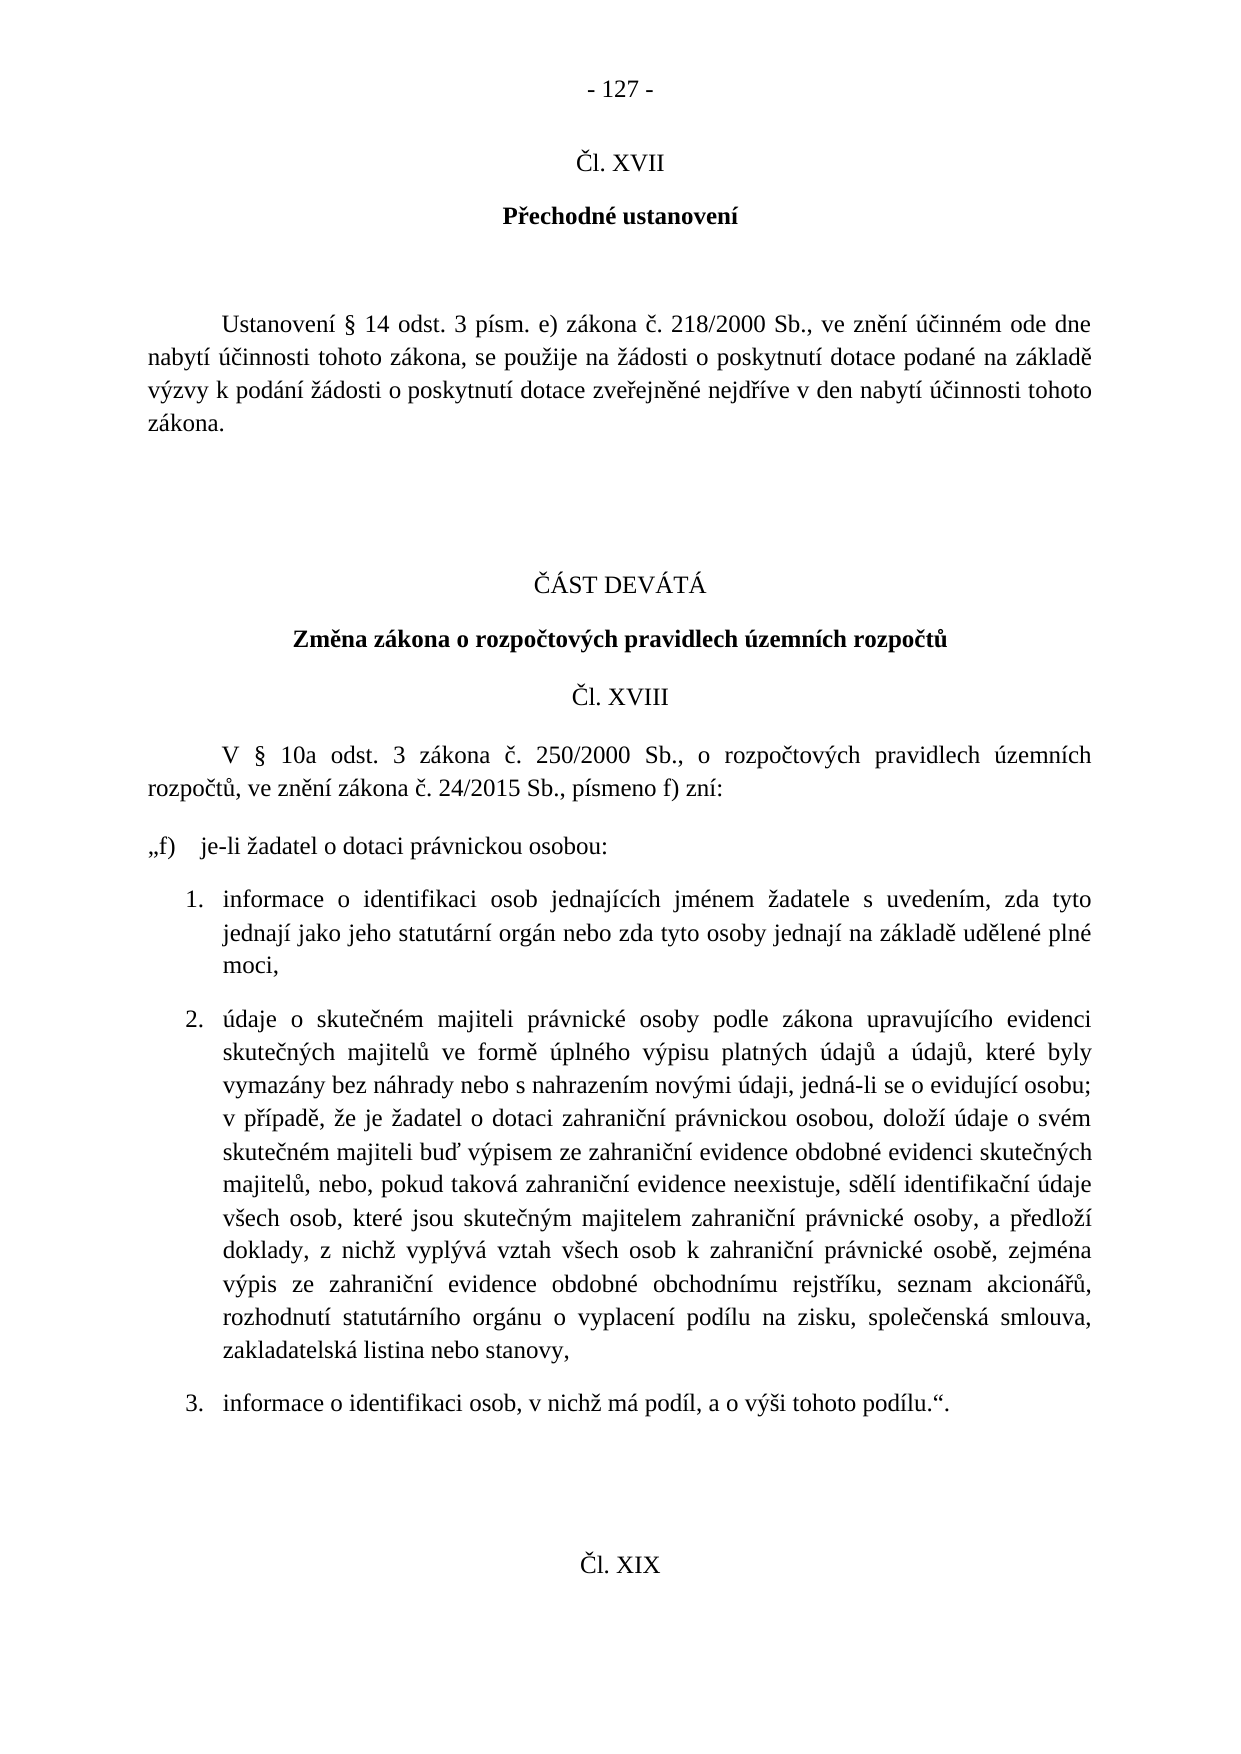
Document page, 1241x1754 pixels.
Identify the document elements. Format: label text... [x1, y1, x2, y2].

text Ustanovení § 14 odst. 3 písm. e) zákona č. 218/2000 Sb., ve znění účinném ode dne nabytí účinnosti tohoto zákona, se použije na žádosti o poskytnutí dotace podané na základě výzvy k podání žádosti o poskytnutí dotace zveřejněné nejdříve v den nabytí účinnosti tohoto zákona. [148, 309, 1093, 437]
text Čl. XVII [148, 148, 1093, 176]
list informace o identifikaci osob, v nichž má podíl, a o výši tohoto podílu.“. [185, 1388, 1093, 1417]
text ČÁST DEVÁTÁ [148, 570, 1093, 598]
text „f) je-li žadatel o dotaci právnickou osobou: [148, 831, 1093, 859]
text Změna zákona o rozpočtových pravidlech územních rozpočtů [148, 624, 1093, 652]
list informace o identifikaci osob jednajících jménem žadatele s uvedením, zda tyto jednají jako jeho statutární orgán nebo zda tyto osoby jednají na základě udělené plné moci, [185, 884, 1093, 979]
text Přechodné ustanovení [148, 201, 1093, 230]
text Čl. XVIII [148, 682, 1093, 710]
list údaje o skutečném majiteli právnické osoby podle zákona upravujícího evidenci skutečných majitelů ve formě úplného výpisu platných údajů a údajů, které byly vymazány bez náhrady nebo s nahrazením novými údaji, jedná-li se o evidující osobu; v případě, že je žadatel o dotaci zahraniční právnickou osobou, doloží údaje o svém skutečném majiteli buď výpisem ze zahraniční evidence obdobné evidenci skutečných majitelů, nebo, pokud taková zahraniční evidence neexistuje, sdělí identifikační údaje všech osob, které jsou skutečným majitelem zahraniční právnické osoby, a předloží doklady, z nichž vyplývá vztah všech osob k zahraniční právnické osobě, zejména výpis ze zahraniční evidence obdobné obchodnímu rejstříku, seznam akcionářů, rozhodnutí statutárního orgánu o vyplacení podílu na zisku, společenská smlouva, zakladatelská listina nebo stanovy, [185, 1004, 1093, 1363]
text V § 10a odst. 3 zákona č. 250/2000 Sb., o rozpočtových pravidlech územních rozpočtů, ve znění zákona č. 24/2015 Sb., písmeno f) zní: [148, 740, 1093, 801]
text Čl. XIX [148, 1550, 1093, 1579]
